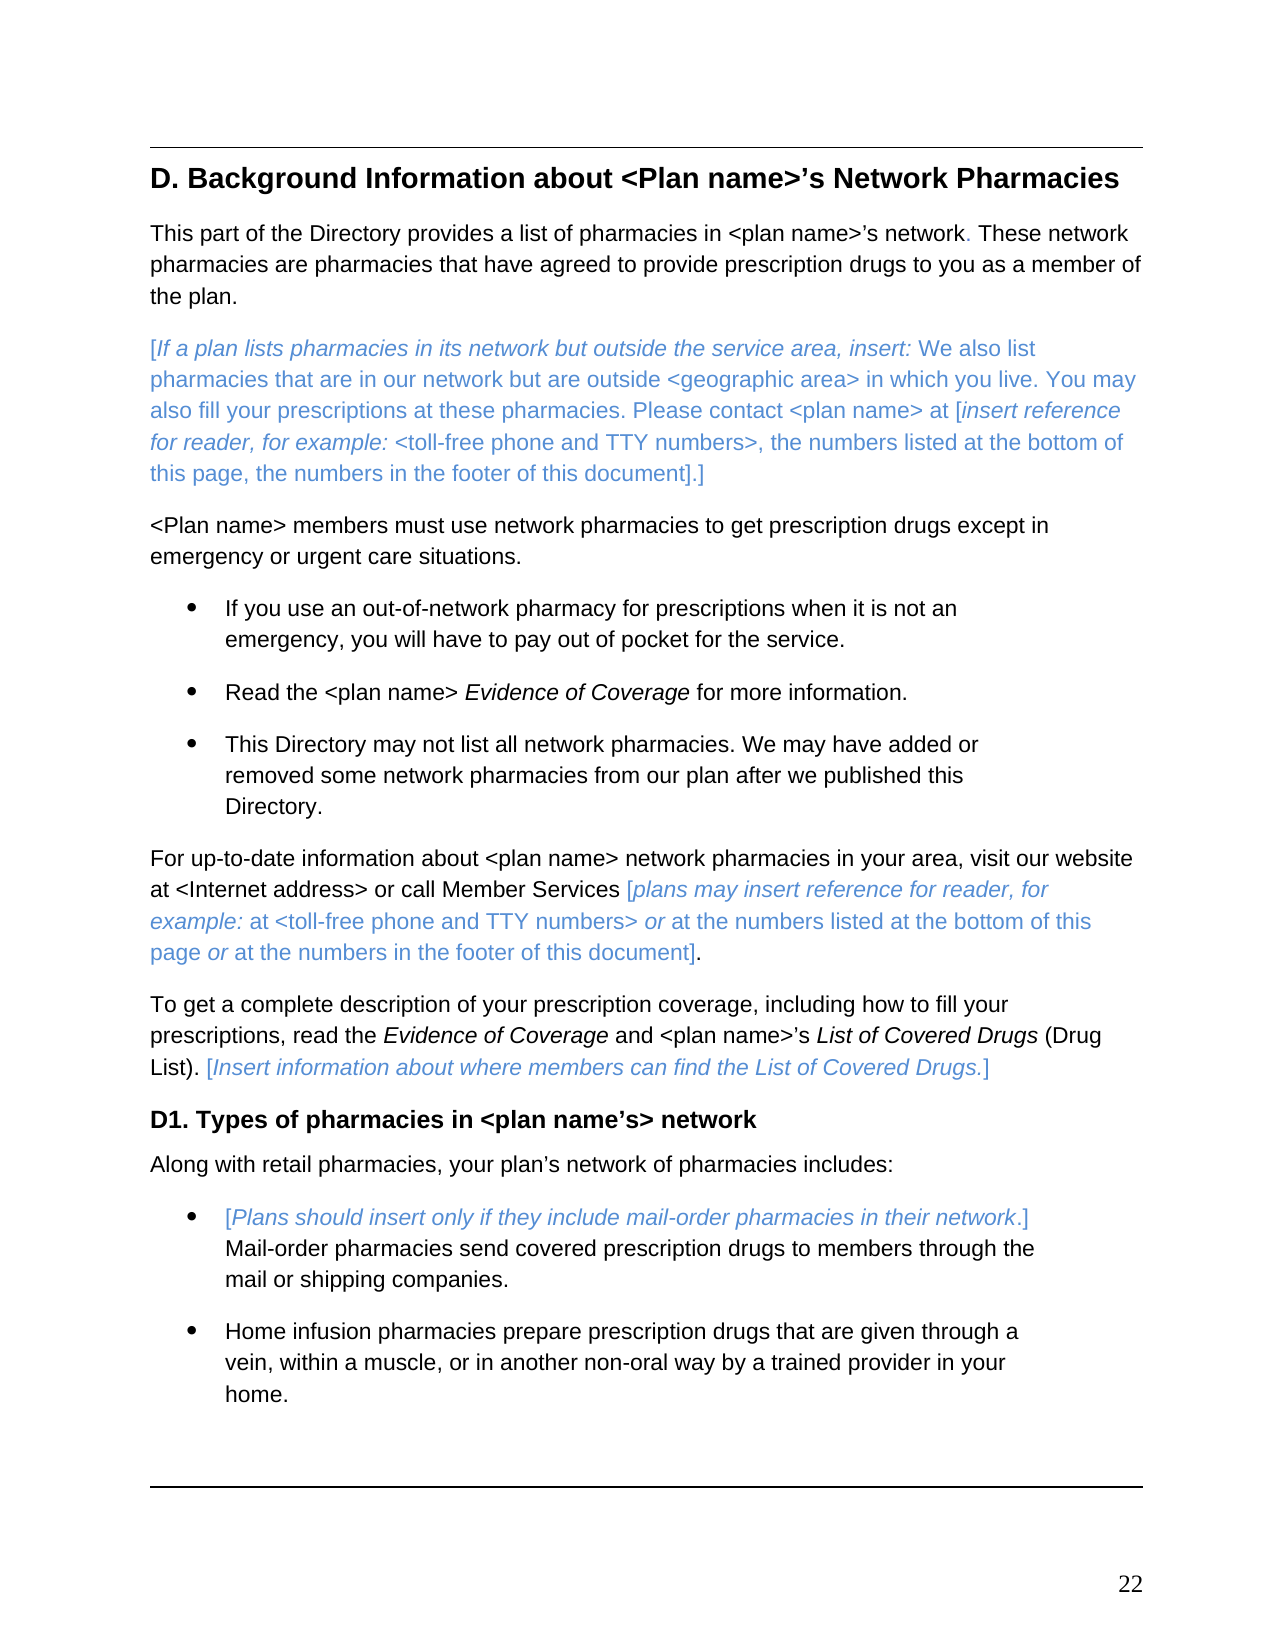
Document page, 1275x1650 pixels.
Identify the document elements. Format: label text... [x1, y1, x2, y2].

list This Directory may not list all network pharmacies. We may have added or removed some network pharmacies from our plan after we published this Directory. [187, 727, 1068, 821]
text [If a plan lists pharmacies in its network but outside the service area, insert: We also list pharmacies that are in our network but are outside <geographic area> in which you live. You may also fill your prescriptions at these pharmacies. Please contact <plan name> at [insert reference for reader, for example: <toll-free phone and TTY numbers>, the numbers listed at the bottom of this page, the numbers in the footer of this document].] [150, 331, 1143, 487]
list Read the <plan name> Evidence of Coverage for more information. [187, 675, 1068, 706]
list Home infusion pharmacies prepare prescription drugs that are given through a vein, within a muscle, or in another non-oral way by a trained provider in your home. [187, 1314, 1068, 1408]
text This part of the Directory provides a list of pharmacies in <plan name>’s network. These network pharmacies are pharmacies that have agreed to provide prescription drugs to you as a member of the plan. [150, 217, 1143, 310]
text For up-to-date information about <plan name> network pharmacies in your area, visit our website at <Internet address> or call Member Services [plans may insert reference for reader, for example: at <toll-free phone and TTY numbers> or at the numbers listed at the bottom of this page or at the numbers in the footer of this document]. [150, 842, 1143, 967]
text D. Background Information about <Plan name>’s Network Pharmacies [150, 148, 1143, 196]
text D1. Types of pharmacies in <plan name’s> network [150, 1102, 1068, 1135]
text Along with retail pharmacies, your plan’s network of pharmacies includes: [150, 1148, 1143, 1179]
list [Plans should insert only if they include mail-order pharmacies in their network.] Mail-order pharmacies send covered prescription drugs to members through the mail or shipping companies. [187, 1200, 1068, 1294]
text <Plan name> members must use network pharmacies to get prescription drugs except in emergency or urgent care situations. [150, 508, 1143, 571]
list If you use an out-of-network pharmacy for prescriptions when it is not an emergency, you will have to pay out of pocket for the service. [187, 592, 1068, 654]
text To get a complete description of your prescription coverage, including how to fill your prescriptions, read the Evidence of Coverage and <plan name>’s List of Covered Drugs (Drug List). [Insert information about where members can find the List of Covered Drugs.] [150, 987, 1143, 1081]
